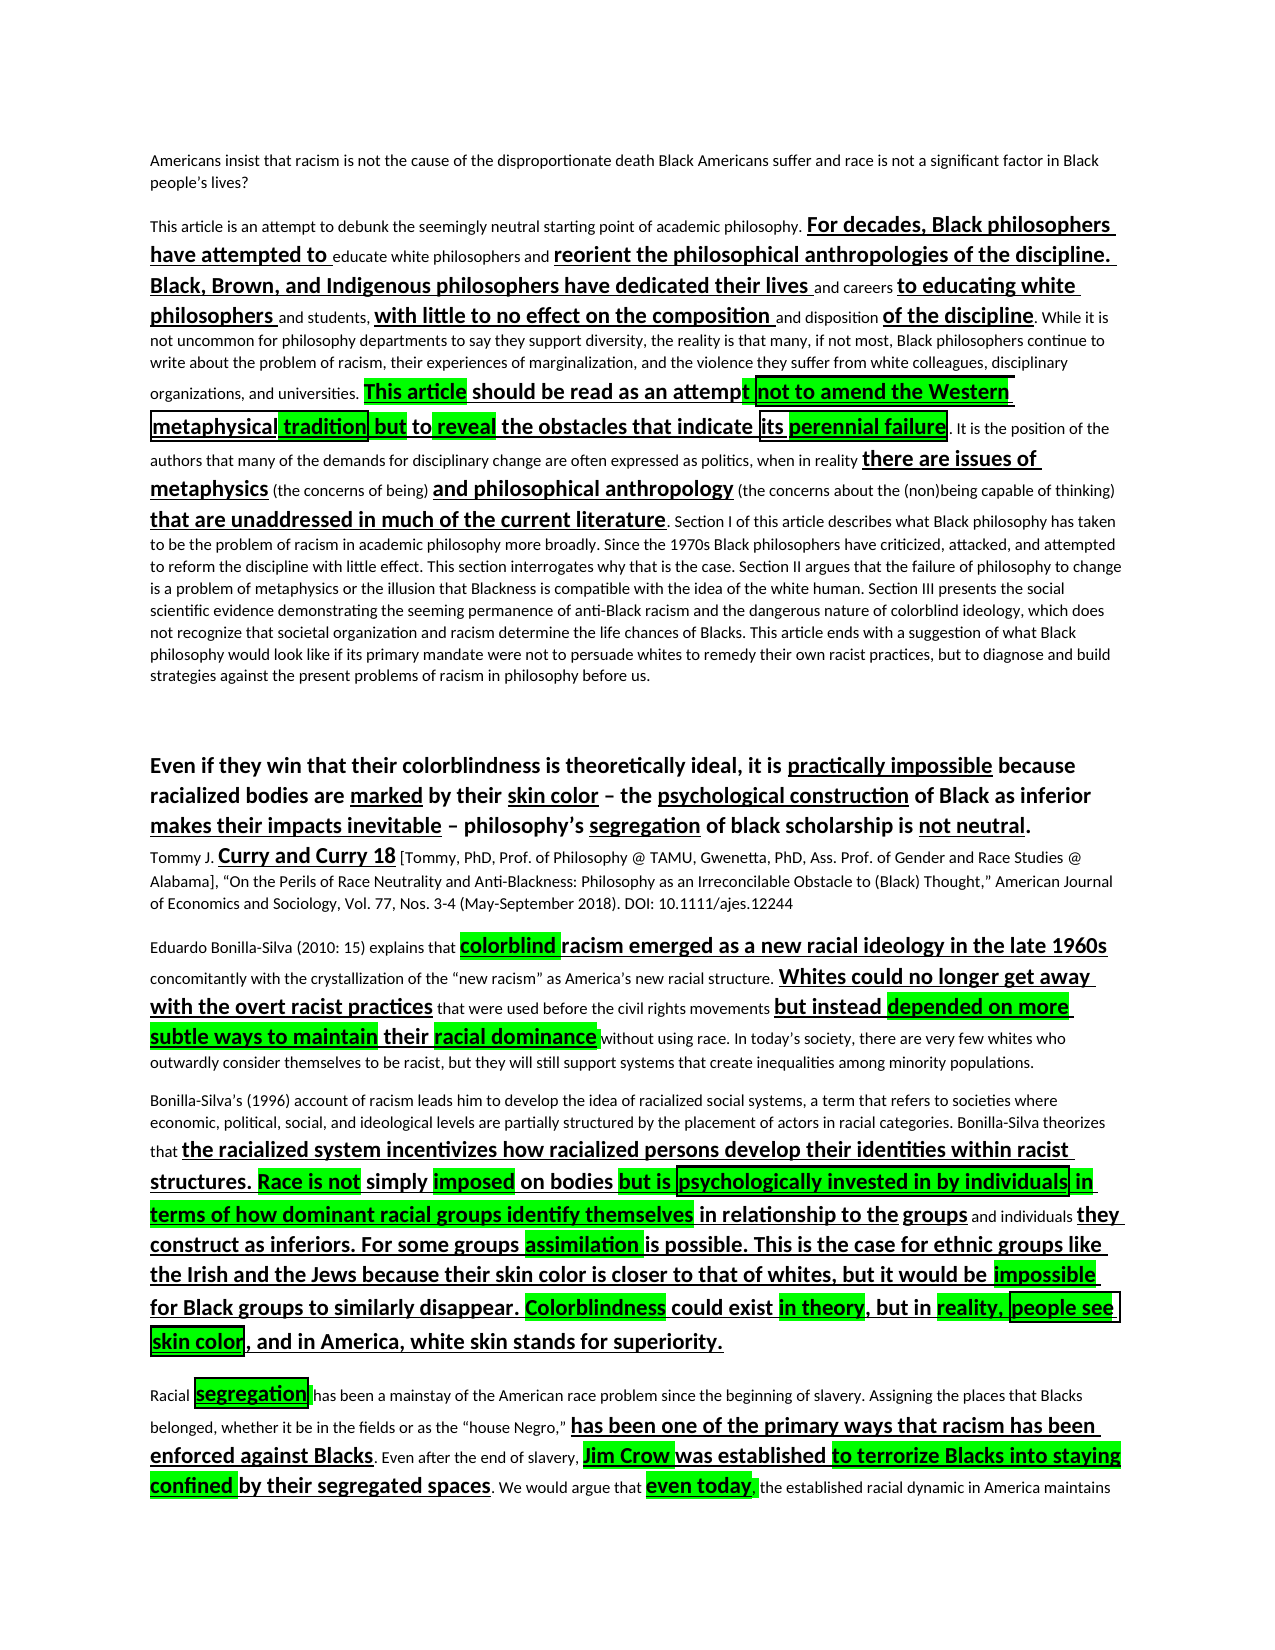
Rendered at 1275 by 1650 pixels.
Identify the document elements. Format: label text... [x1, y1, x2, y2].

text Eduardo Bonilla-Silva (2010: 15) explains that colorblind racism emerged as a new racial ideology in the late 1960s concomitantly with the crystallization of the “new racism” as America’s new racial structure. Whites could no longer get away with the overt racist practices that were used before the civil rights movements but instead depended on more subtle ways to maintain their racial dominance without using race. In today’s society, there are very few whites who outwardly consider themselves to be racist, but they will still support systems that create inequalities among minority populations. [150, 932, 1125, 1072]
text This article is an attempt to debunk the seemingly neutral starting point of academic philosophy. For decades, Black philosophers have attempted to educate white philosophers and reorient the philosophical anthropologies of the discipline. Black, Brown, and Indigenous philosophers have dedicated their lives and careers to educating white philosophers and students, with little to no effect on the composition and disposition of the discipline. While it is not uncommon for philosophy departments to say they support diversity, the reality is that many, if not most, Black philosophers continue to write about the problem of racism, their experiences of marginalization, and the violence they suffer from white colleagues, disciplinary organizations, and universities. This article should be read as an attempt not to amend the Western metaphysical tradition but to reveal the obstacles that indicate its perennial failure. It is the position of the authors that many of the demands for disciplinary change are often expressed as politics, when in reality there are issues of metaphysics (the concerns of being) and philosophical anthropology (the concerns about the (non)being capable of thinking) that are unaddressed in much of the current literature. Section I of this article describes what Black philosophy has taken to be the problem of racism in academic philosophy more broadly. Since the 1970s Black philosophers have criticized, attacked, and attempted to reform the discipline with little effect. This section interrogates why that is the case. Section II argues that the failure of philosophy to change is a problem of metaphysics or the illusion that Blackness is compatible with the idea of the white human. Section III presents the social scientific evidence demonstrating the seeming permanence of anti-Black racism and the dangerous nature of colorblind ideology, which does not recognize that societal organization and racism determine the life chances of Blacks. This article ends with a suggestion of what Black philosophy would look like if its primary mandate were not to persuade whites to remedy their own racist practices, but to diagnose and build strategies against the present problems of racism in philosophy before us. [150, 210, 1125, 686]
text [150, 150, 1125, 192]
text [150, 1377, 1125, 1499]
text Bonilla-Silva’s (1996) account of racism leads him to develop the idea of racialized social systems, a term that refers to societies where economic, political, social, and ideological levels are partially structured by the placement of actors in racial categories. Bonilla-Silva theorizes that the racialized system incentivizes how racialized persons develop their identities within racist structures. Race is not simply imposed on bodies but is psychologically invested in by individuals in terms of how dominant racial groups identify themselves in relationship to the groups and individuals they construct as inferiors. For some groups assimilation is possible. This is the case for ethnic groups like the Irish and the Jews because their skin color is closer to that of whites, but it would be impossible for Black groups to similarly disappear. Colorblindness could exist in theory, but in reality, people see skin color, and in America, white skin stands for superiority. [150, 1090, 1125, 1357]
text Tommy J. Curry and Curry 18 [Tommy, PhD, Prof. of Philosophy @ TAMU, Gwenetta, PhD, Ass. Prof. of Gender and Race Studies @ Alabama], “On the Perils of Race Neutrality and Anti-Blackness: Philosophy as an Irreconcilable Obstacle to (Black) Thought,” American Journal of Economics and Sociology, Vol. 77, Nos. 3-4 (May-September 2018). DOI: 10.1111/ajes.12244 [150, 842, 1125, 913]
text Even if they win that their colorblindness is theoretically ideal, it is practically impossible because racialized bodies are marked by their skin color – the psychological construction of Black as inferior makes their impacts inevitable – philosophy’s segregation of black scholarship is not neutral. [150, 751, 1125, 839]
